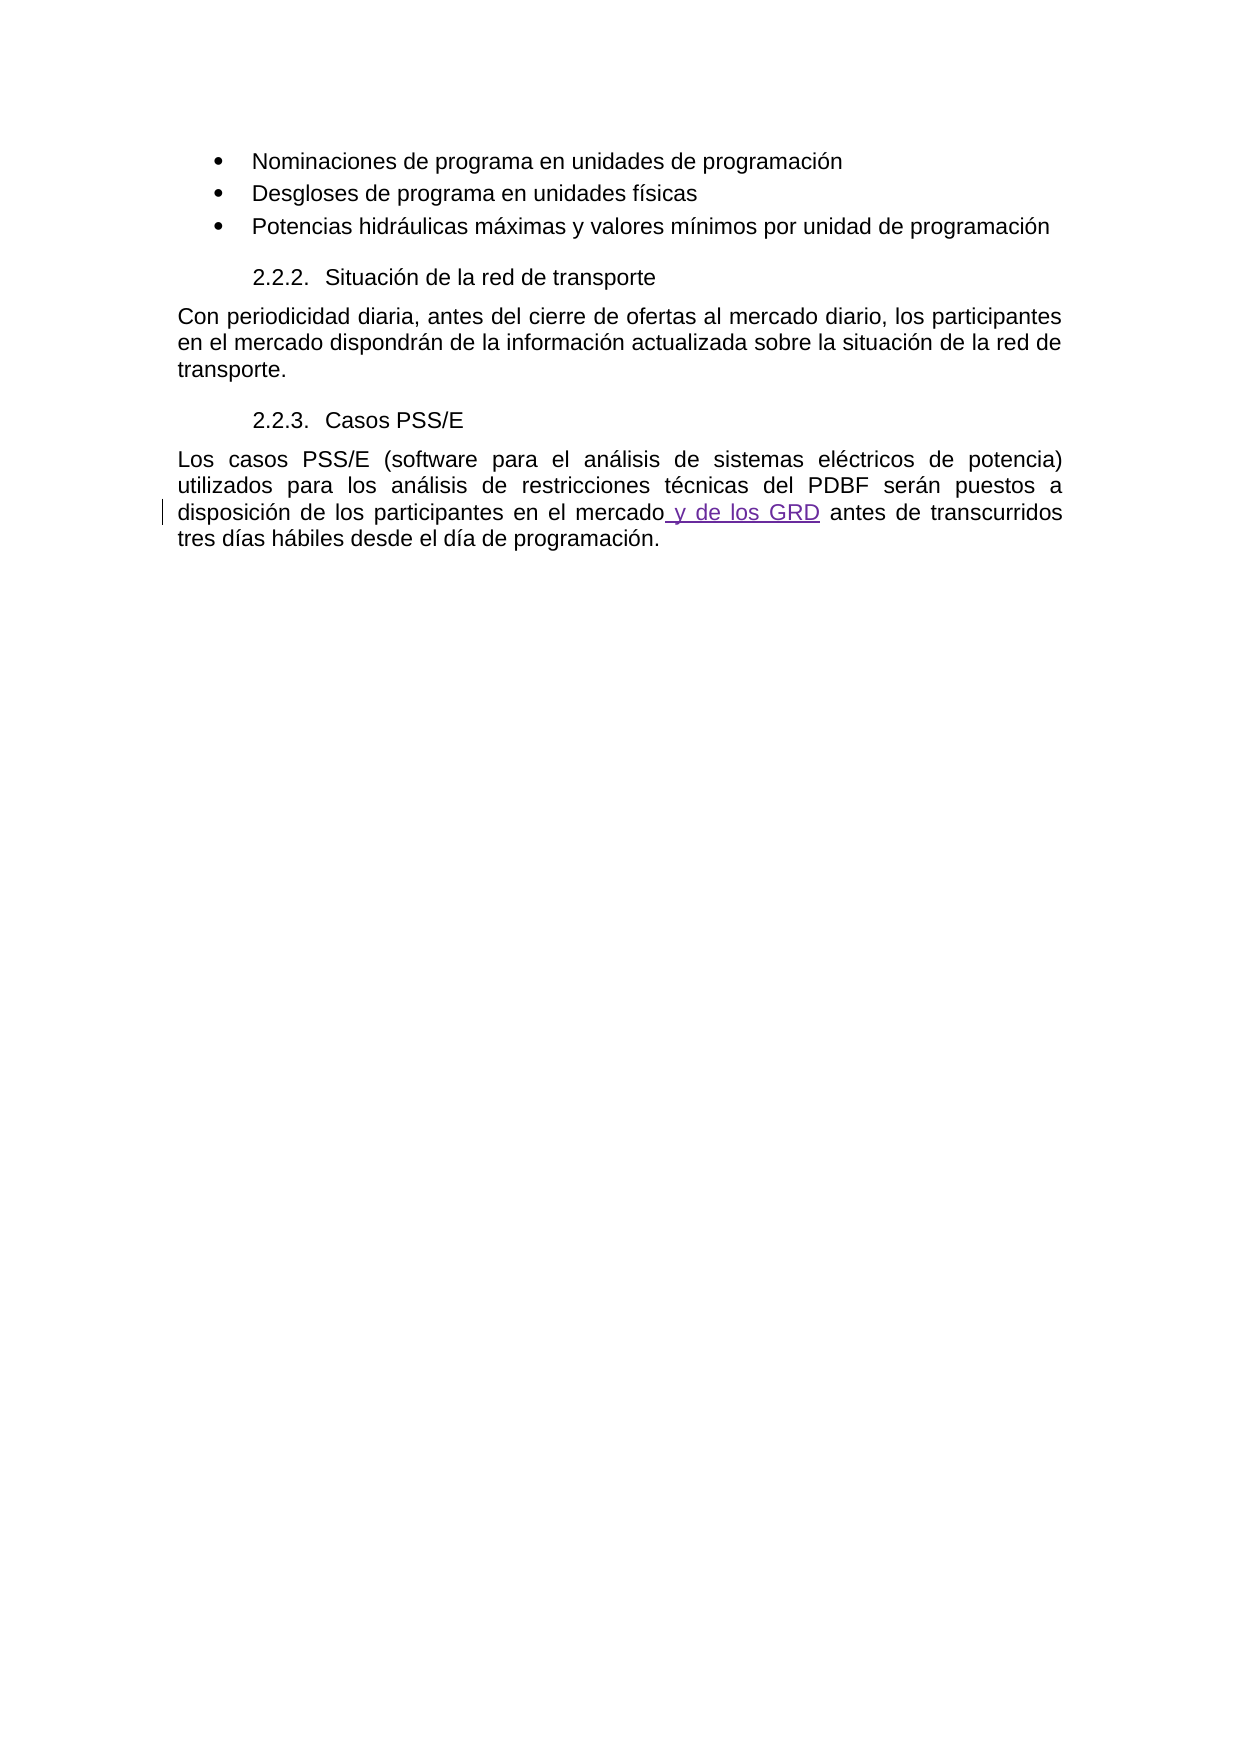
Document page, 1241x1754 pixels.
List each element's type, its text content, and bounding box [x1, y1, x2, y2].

text Los casos PSS/E (software para el análisis de sistemas eléctricos de potencia) utilizados para los análisis de restricciones técnicas del PDBF serán puestos a disposición de los participantes en el mercado antes de transcurridos tres días hábiles desde el día de programación. [177, 446, 1063, 551]
subtitle Casos PSS/E [252, 407, 1063, 433]
list Potencias hidráulicas máximas y valores mínimos por unidad de programación [214, 213, 1063, 239]
list Nominaciones de programa en unidades de programación [214, 148, 1063, 174]
list Desgloses de programa en unidades físicas [214, 180, 1063, 207]
subtitle Situación de la red de transporte [252, 264, 1063, 291]
text Con periodicidad diaria, antes del cierre de ofertas al mercado diario, los participantes en el mercado dispondrán de la información actualizada sobre la situación de la red de transporte. [177, 303, 1063, 382]
